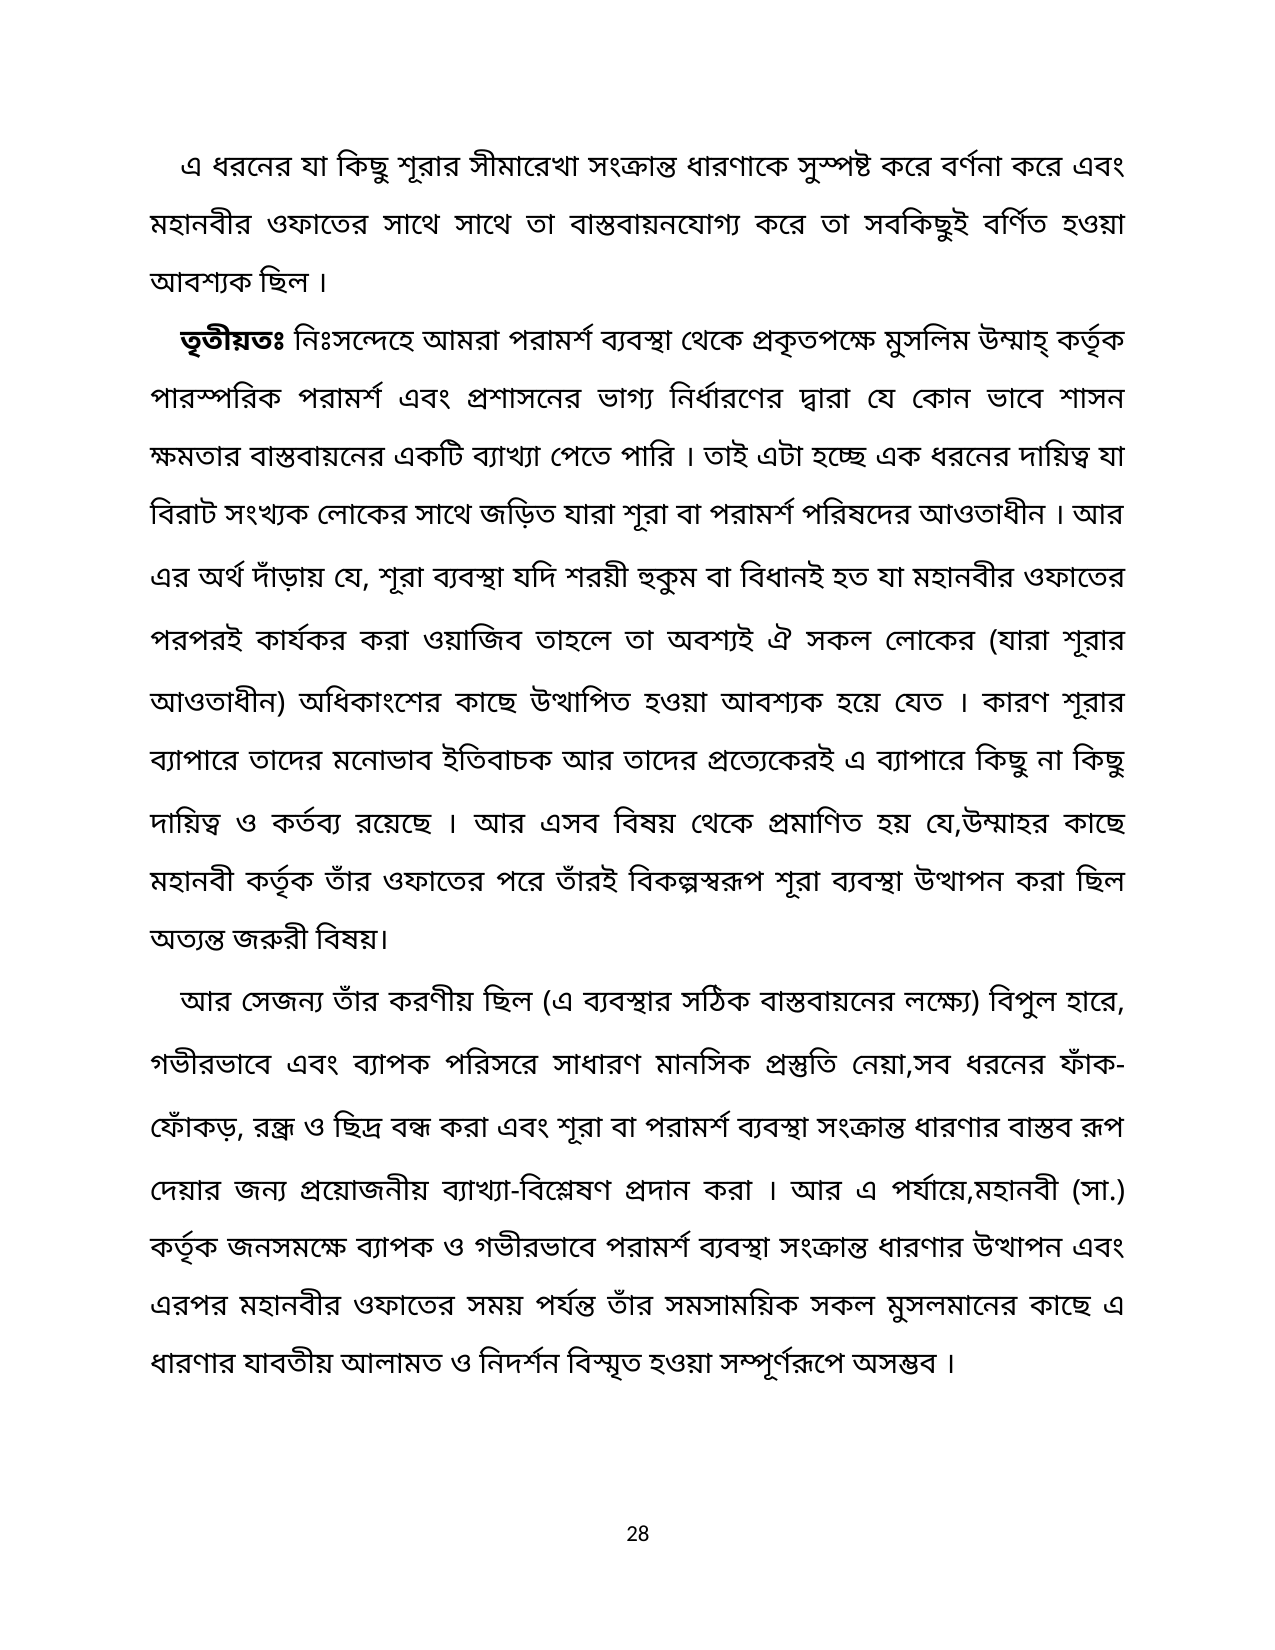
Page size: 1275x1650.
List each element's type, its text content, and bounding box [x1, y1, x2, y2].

text তৃতীয়তঃ নিঃসন্দেহে আমরা পরামর্শ ব্যবস্থা থেকে প্রকৃতপক্ষে মুসলিম উম্মাহ্ কর্তৃক পারস্পরিক পরামর্শ এবং প্রশাসনের ভাগ্য নির্ধারণের দ্বারা যে কোন ভাবে শাসন ক্ষমতার বাস্তবায়নের একটি ব্যাখ্যা পেতে পারি । তাই এটা হচ্ছে এক ধরনের দায়িত্ব যা বিরাট সংখ্যক লোকের সাথে জড়িত যারা শূরা বা পরামর্শ পরিষদের আওতাধীন । আর এর অর্থ দাঁড়ায় যে, শূরা ব্যবস্থা যদি শরয়ী হুকুম বা বিধানই হত যা মহানবীর ওফাতের পরপরই কার্যকর করা ওয়াজিব তাহলে তা অবশ্যই ঐ সকল লোকের (যারা শূরার আওতাধীন) অধিকাংশের কাছে উত্থাপিত হওয়া আবশ্যক হয়ে যেত । কারণ শূরার ব্যাপারে তাদের মনোভাব ইতিবাচক আর তাদের প্রত্যেকেরই এ ব্যাপারে কিছু না কিছু দায়িত্ব ও কর্তব্য রয়েছে । আর এসব বিষয় থেকে প্রমাণিত হয় যে,উম্মাহর কাছে মহানবী কর্তৃক তাঁর ওফাতের পরে তাঁরই বিকল্পস্বরূপ শূরা ব্যবস্থা উত্থাপন করা ছিল অত্যন্ত জরুরী বিষয়। [150, 324, 1125, 961]
text আর সেজন্য তাঁর করণীয় ছিল (এ ব্যবস্থার সঠিক বাস্তবায়নের লক্ষ্যে) বিপুল হারে, গভীরভাবে এবং ব্যাপক পরিসরে সাধারণ মানসিক প্রস্তুতি নেয়া,সব ধরনের ফাঁক-ফোঁকড়, রন্ধ্র ও ছিদ্র বন্ধ করা এবং শূরা বা পরামর্শ ব্যবস্থা সংক্রান্ত ধারণার বাস্তব রূপ দেয়ার জন্য প্রয়োজনীয় ব্যাখ্যা-বিশ্লেষণ প্রদান করা । আর এ পর্যায়ে,মহানবী (সা.) কর্তৃক জনসমক্ষে ব্যাপক ও গভীরভাবে পরামর্শ ব্যবস্থা সংক্রান্ত ধারণার উত্থাপন এবং এরপর মহানবীর ওফাতের সময় পর্যন্ত তাঁর সমসাময়িক সকল মুসলমানের কাছে এ ধারণার যাবতীয় আলামত ও নিদর্শন বিস্মৃত হওয়া সম্পূর্ণরূপে অসম্ভব । [150, 980, 1125, 1386]
text এ ধরনের যা কিছু শূরার সীমারেখা সংক্রান্ত ধারণাকে সুস্পষ্ট করে বর্ণনা করে এবং মহানবীর ওফাতের সাথে সাথে তা বাস্তবায়নযোগ্য করে তা সবকিছুই বর্ণিত হওয়া আবশ্যক ছিল । [150, 150, 1125, 304]
